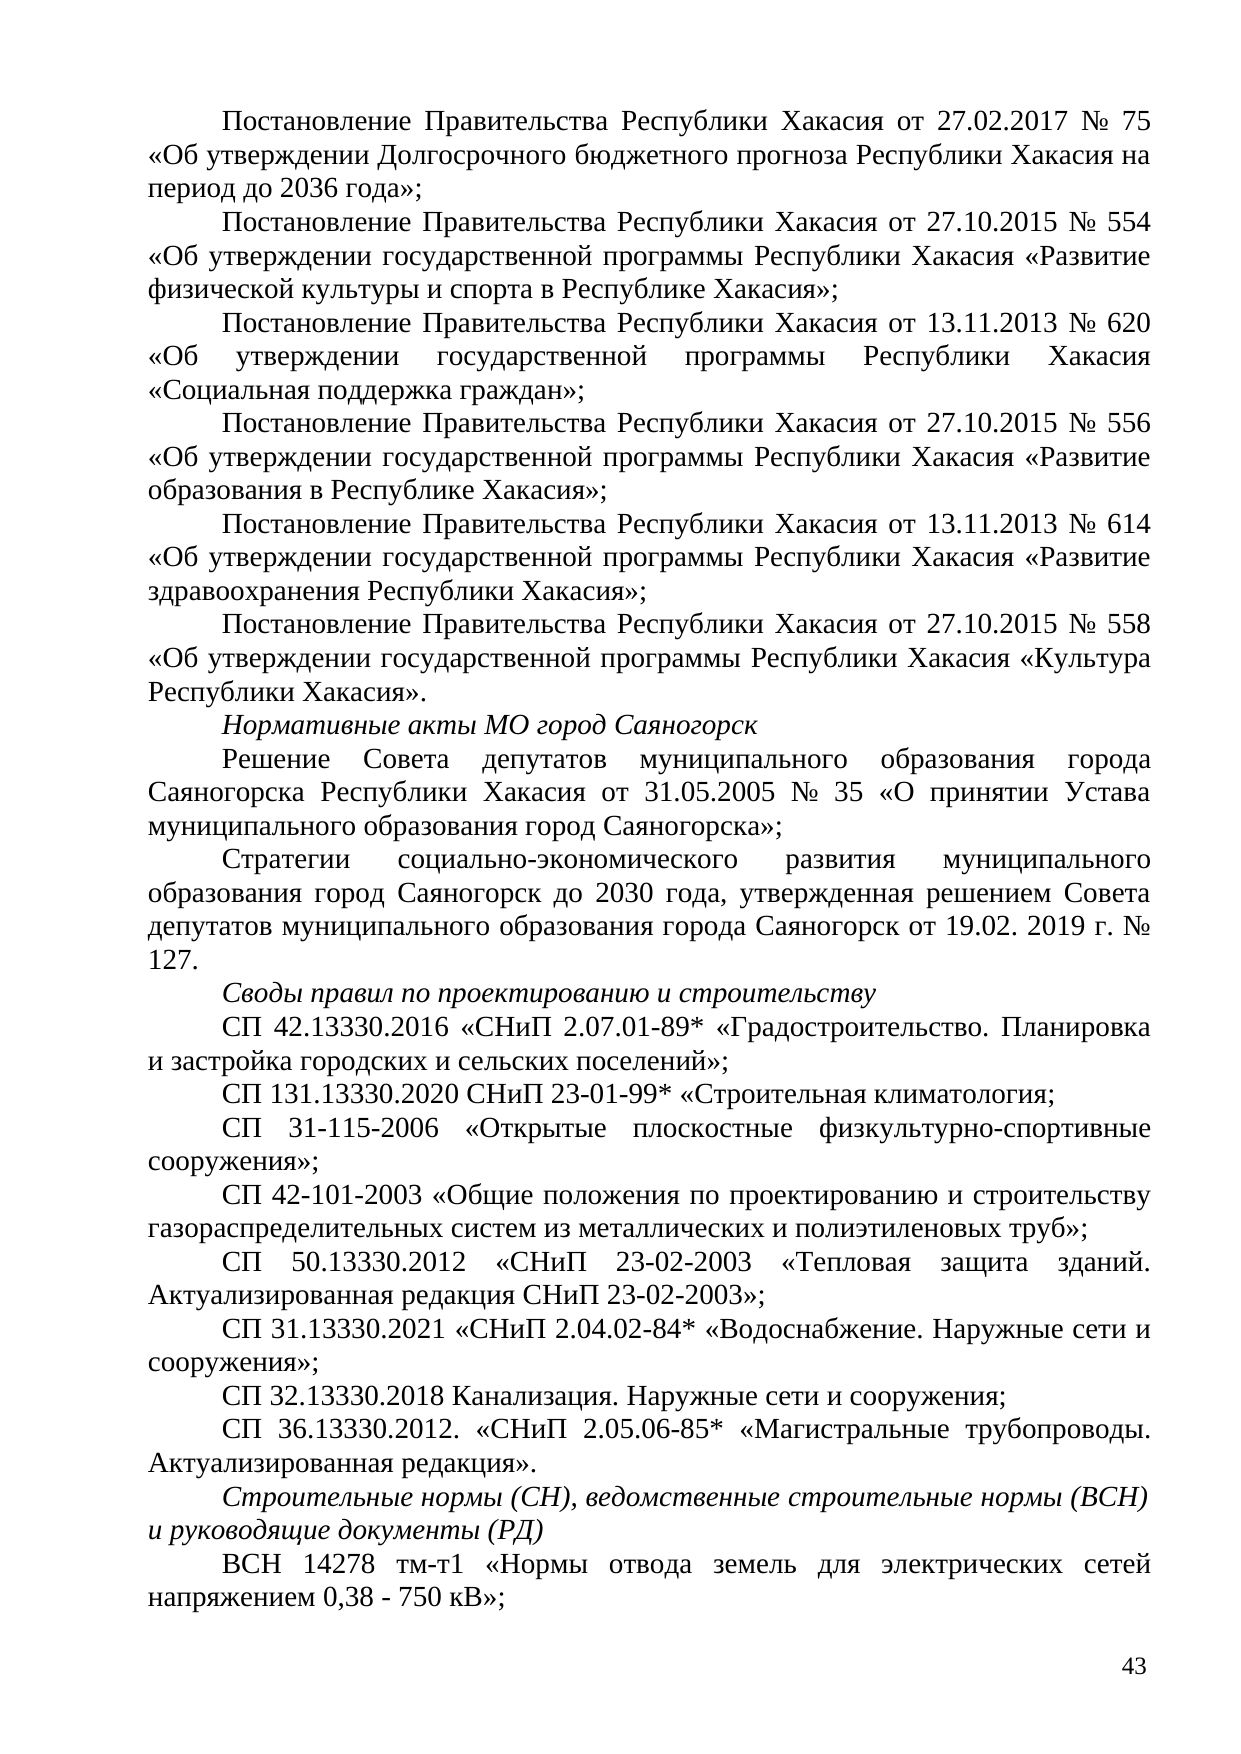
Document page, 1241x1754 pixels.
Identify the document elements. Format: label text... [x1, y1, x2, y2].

text ВСН 14278 тм-т1 «Нормы отвода земель для электрических сетей напряжением 0,38 - 750 кВ»; [148, 1546, 1152, 1613]
text Постановление Правительства Республики Хакасия от 27.10.2015 № 554 «Об утверждении государственной программы Республики Хакасия «Развитие физической культуры и спорта в Республике Хакасия»; [148, 204, 1152, 305]
text СП 36.13330.2012. «СНиП 2.05.06-85* «Магистральные трубопроводы. Актуализированная редакция». [148, 1412, 1152, 1479]
text Своды правил по проектированию и строительству [148, 976, 1152, 1009]
text Постановление Правительства Республики Хакасия от 27.10.2015 № 558 «Об утверждении государственной программы Республики Хакасия «Культура Республики Хакасия». [148, 607, 1152, 707]
text СП 131.13330.2020 СНиП 23-01-99* «Строительная климатология; [148, 1076, 1152, 1110]
text СП 42-101-2003 «Общие положения по проектированию и строительству газораспределительных систем из металлических и полиэтиленовых труб»; [148, 1177, 1152, 1244]
text Нормативные акты МО город Саяногорск [148, 707, 1152, 741]
text СП 32.13330.2018 Канализация. Наружные сети и сооружения; [148, 1378, 1152, 1412]
text Стратегии социально-экономического развития муниципального образования город Саяногорск до 2030 года, утвержденная решением Совета депутатов муниципального образования города Саяногорск от 19.02. 2019 г. № 127. [148, 841, 1152, 976]
text Строительные нормы (СН), ведомственные строительные нормы (ВСН) и руководящие документы (РД) [148, 1479, 1152, 1546]
text Постановление Правительства Республики Хакасия от 27.02.2017 № 75 «Об утверждении Долгосрочного бюджетного прогноза Республики Хакасия на период до 2036 года»; [148, 103, 1152, 204]
text СП 31.13330.2021 «СНиП 2.04.02-84* «Водоснабжение. Наружные сети и сооружения»; [148, 1311, 1152, 1378]
text СП 42.13330.2016 «СНиП 2.07.01-89* «Градостроительство. Планировка и застройка городских и сельских поселений»; [148, 1009, 1152, 1076]
text Решение Совета депутатов муниципального образования города Саяногорска Республики Хакасия от 31.05.2005 № 35 «О принятии Устава муниципального образования город Саяногорска»; [148, 741, 1152, 841]
text СП 50.13330.2012 «СНиП 23-02-2003 «Тепловая защита зданий. Актуализированная редакция СНиП 23-02-2003»; [148, 1244, 1152, 1311]
text Постановление Правительства Республики Хакасия от 13.11.2013 № 614 «Об утверждении государственной программы Республики Хакасия «Развитие здравоохранения Республики Хакасия»; [148, 506, 1152, 607]
text Постановление Правительства Республики Хакасия от 13.11.2013 № 620 «Об утверждении государственной программы Республики Хакасия «Социальная поддержка граждан»; [148, 305, 1152, 405]
text Постановление Правительства Республики Хакасия от 27.10.2015 № 556 «Об утверждении государственной программы Республики Хакасия «Развитие образования в Республике Хакасия»; [148, 405, 1152, 506]
text СП 31-115-2006 «Открытые плоскостные физкультурно-спортивные сооружения»; [148, 1110, 1152, 1177]
